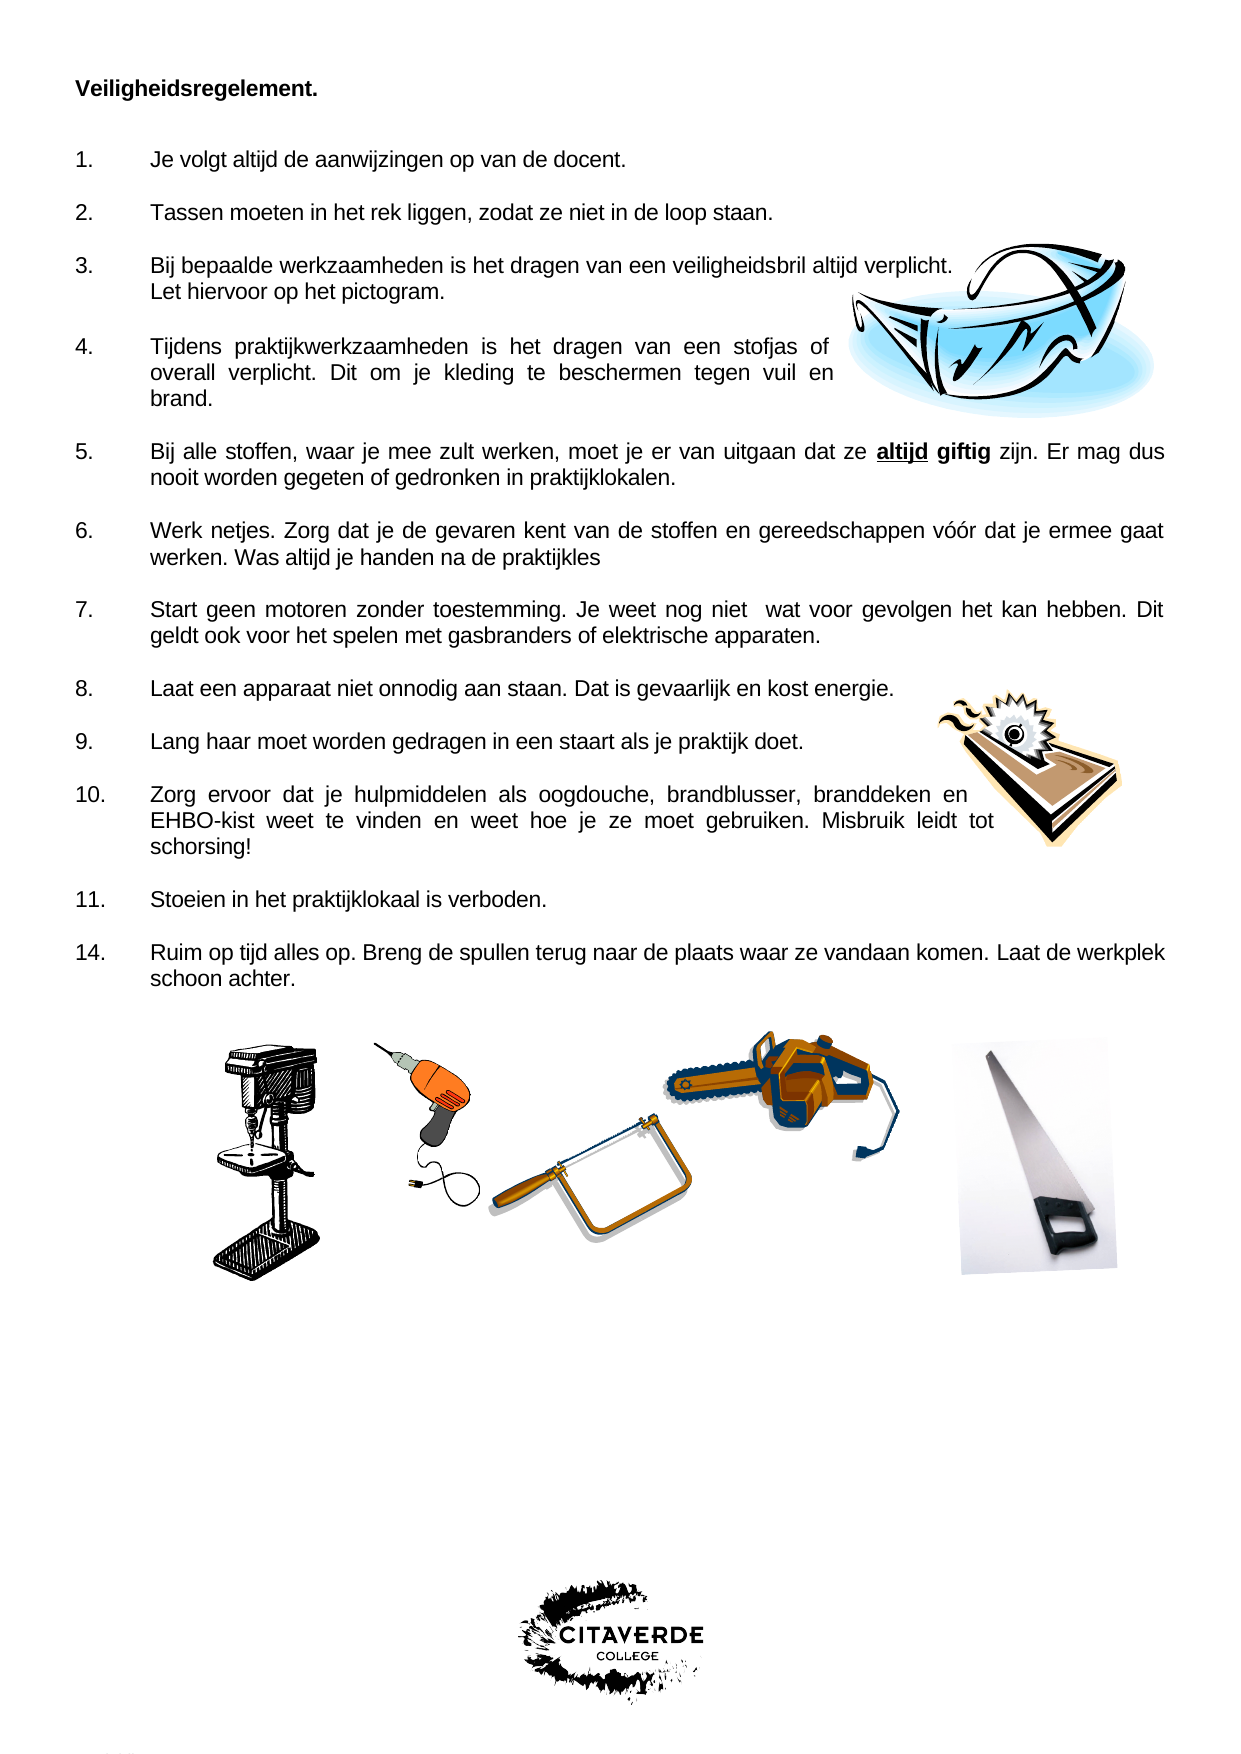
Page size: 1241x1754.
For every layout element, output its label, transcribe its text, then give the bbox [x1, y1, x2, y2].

picture [518, 1580, 704, 1705]
text 6. Werk netjes. Zorg dat je de gevaren kent van de stoffen en gereedschappen vóór dat je ermee gaat werken. Was altijd je handen na de praktijkles [75, 517, 1165, 570]
text 1. Je volgt altijd de aanwijzingen op van de docent. [75, 146, 1165, 173]
text 5. Bij alle stoffen, waar je mee zult werken, moet je er van uitgaan dat ze altijd giftig zijn. Er mag dus nooit worden gegeten of gedronken in praktijklokalen. [75, 438, 1165, 491]
text 3. Bij bepaalde werkzaamheden is het dragen van een veiligheidsbril altijd verplicht. Let hiervoor op het pictogram. [75, 252, 1165, 304]
text 4. Tijdens praktijkwerkzaamheden is het dragen van een stofjas of overall verplicht. Dit om je kleding te beschermen tegen vuil en brand. [75, 333, 1165, 412]
text 8. Laat een apparaat niet onnodig aan staan. Dat is gevaarlijk en kost energie. [75, 675, 1165, 702]
text Veiligheidsregelement. [75, 75, 1165, 101]
text 7. Start geen motoren zonder toestemming. Je weet nog niet wat voor gevolgen het kan hebben. Dit geldt ook voor het spelen met gasbranders of elektrische apparaten. [75, 596, 1165, 649]
text 10. Zorg ervoor dat je hulpmiddelen als oogdouche, brandblusser, branddeken en EHBO-kist weet te vinden en weet hoe je ze moet gebruiken. Misbruik leidt tot schorsing! [75, 781, 1165, 860]
text 2. Tassen moeten in het rek liggen, zodat ze niet in de loop staan. [75, 199, 1165, 226]
text 14. Ruim op tijd alles op. Breng de spullen terug naar de plaats waar ze vandaan komen. Laat de werkplek schoon achter. [75, 939, 1165, 991]
text 9. Lang haar moet worden gedragen in een staart als je praktijk doet. [75, 728, 1165, 754]
text 11. Stoeien in het praktijklokaal is verboden. [75, 886, 1165, 912]
